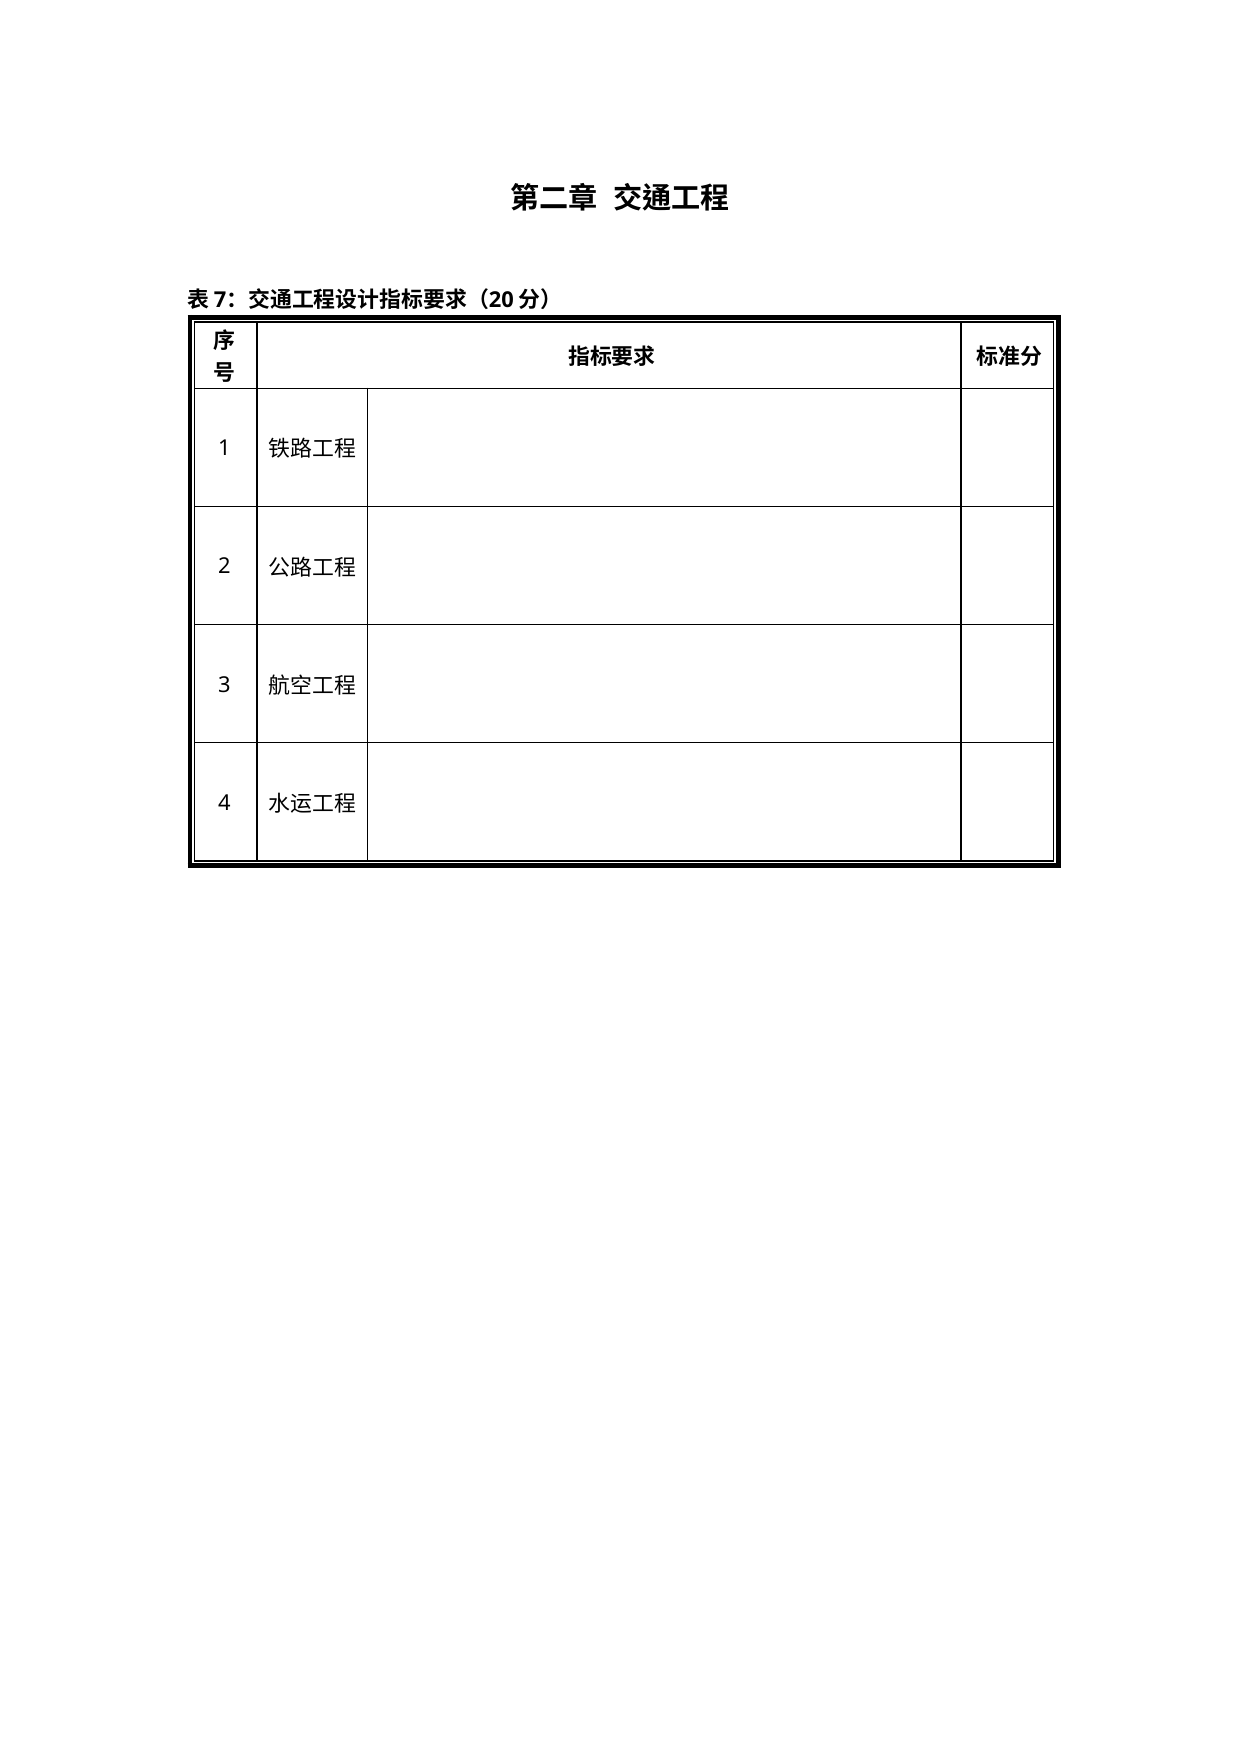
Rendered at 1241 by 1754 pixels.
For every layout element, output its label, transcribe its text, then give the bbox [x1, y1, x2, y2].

table_cell [368, 389, 960, 506]
table_cell 4 [195, 743, 256, 860]
table_header 序号 [195, 323, 256, 387]
table_cell 公路工程 [258, 507, 367, 624]
table_cell [962, 743, 1053, 860]
table_cell [962, 625, 1053, 742]
table_cell 铁路工程 [258, 389, 367, 506]
text 第二章 交通工程 [187, 165, 1053, 230]
table_cell [368, 625, 960, 742]
table_cell [368, 743, 960, 860]
table_cell 3 [195, 625, 256, 742]
table_cell 航空工程 [258, 625, 367, 742]
table_cell 水运工程 [258, 743, 367, 860]
table_header 标准分 [962, 323, 1053, 387]
table_cell 2 [195, 507, 256, 624]
text 表7：交通工程设计指标要求（20分） [187, 282, 1053, 315]
table_cell [962, 507, 1053, 624]
table_cell [962, 389, 1053, 506]
table_cell 1 [195, 389, 256, 506]
table_cell [368, 507, 960, 624]
table_header 指标要求 [258, 323, 960, 387]
